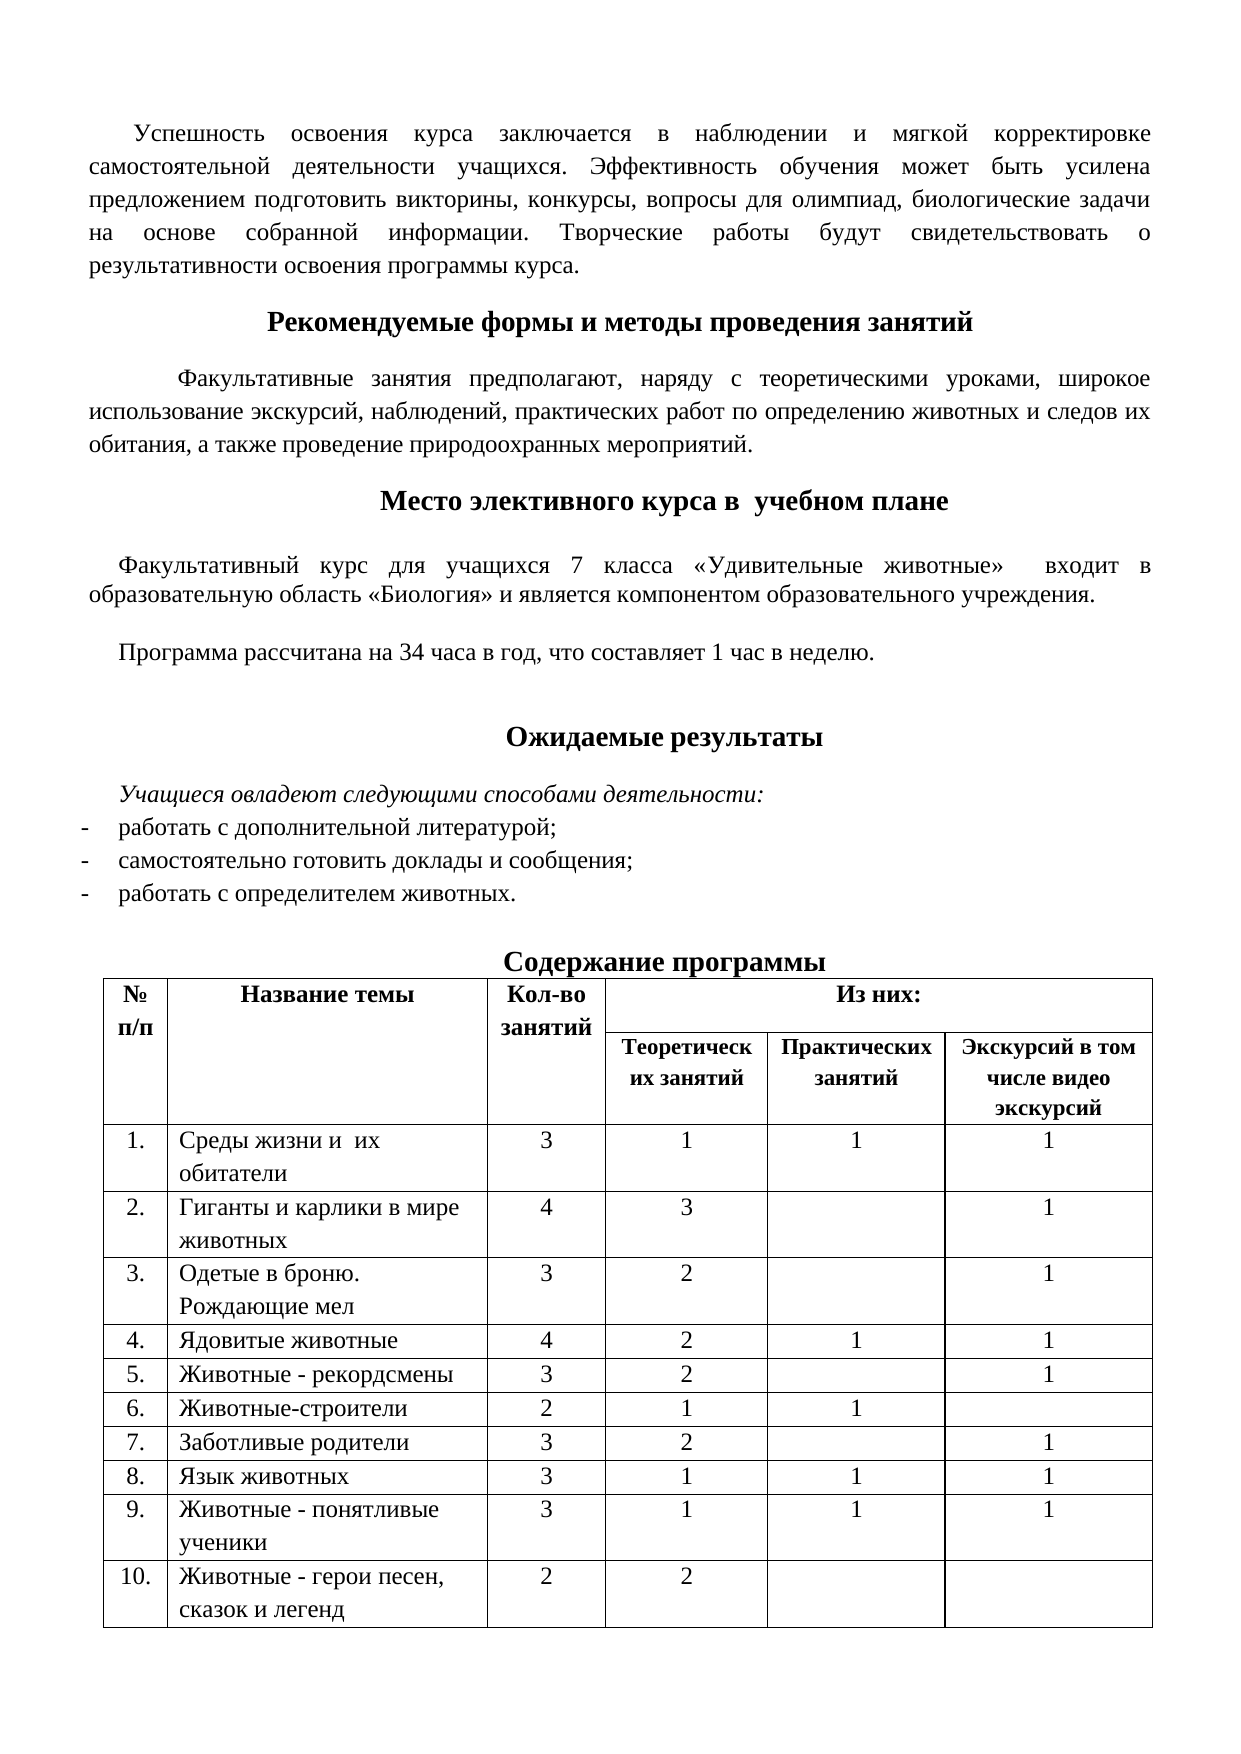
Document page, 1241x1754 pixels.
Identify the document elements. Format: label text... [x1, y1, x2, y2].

table_cell 2 [606, 1561, 767, 1627]
table_cell 3. [104, 1258, 167, 1324]
table_cell 5. [104, 1359, 167, 1392]
table_header Кол-во занятий [488, 979, 605, 1124]
table_cell 9. [104, 1495, 167, 1560]
table_cell Животные - рекордсмены [168, 1359, 487, 1392]
table_cell 2 [606, 1258, 767, 1324]
table_cell 1 [768, 1125, 944, 1191]
subtitle Содержание программы [177, 944, 1152, 978]
list самостоятельно готовить доклады и сообщения; [81, 845, 1152, 873]
table_cell Животные-строители [168, 1393, 487, 1426]
table_cell 3 [488, 1359, 605, 1392]
table_cell Ядовитые животные [168, 1325, 487, 1358]
table_cell 1 [768, 1393, 944, 1426]
table_cell 2 [606, 1427, 767, 1460]
table_header Из них: [606, 979, 1152, 1032]
table_cell 3 [488, 1258, 605, 1324]
table_cell [768, 1427, 944, 1460]
text Место элективного курса в учебном плане [177, 483, 1152, 517]
text Ожидаемые результаты [177, 719, 1152, 753]
table_cell 3 [606, 1192, 767, 1257]
table_cell Животные - понятливые ученики [168, 1495, 487, 1560]
text Факультативные занятия предполагают, наряду с теоретическими уроками, широкое использование экскурсий, наблюдений, практических работ по определению животных и следов их обитания, а также проведение природоохранных мероприятий. [88, 363, 1152, 458]
table_cell [946, 1561, 1152, 1627]
table_cell 2. [104, 1192, 167, 1257]
table_cell Гиганты и карлики в мире животных [168, 1192, 487, 1257]
table_cell 1 [946, 1427, 1152, 1460]
table_header № п/п [104, 979, 167, 1124]
table_cell 1 [946, 1125, 1152, 1191]
table_cell 4 [488, 1192, 605, 1257]
table_cell 1 [946, 1258, 1152, 1324]
table_cell Одетые в броню. Рождающие мел [168, 1258, 487, 1324]
table_cell 3 [488, 1427, 605, 1460]
table_cell 1 [768, 1495, 944, 1560]
table_cell Заботливые родители [168, 1427, 487, 1460]
table_cell Животные - герои песен, сказок и легенд [168, 1561, 487, 1627]
table_cell 1 [946, 1495, 1152, 1560]
table_cell 1 [946, 1359, 1152, 1392]
table_cell 8. [104, 1461, 167, 1493]
table_cell 10. [104, 1561, 167, 1627]
table_cell 1 [946, 1192, 1152, 1257]
table_cell 6. [104, 1393, 167, 1426]
table_cell 4 [488, 1325, 605, 1358]
table_cell 3 [488, 1125, 605, 1191]
table_cell 1 [768, 1325, 944, 1358]
text Успешность освоения курса заключается в наблюдении и мягкой корректировке самостоятельной деятельности учащихся. Эффективность обучения может быть усилена предложением подготовить викторины, конкурсы, вопросы для олимпиад, биологические задачи на основе собранной информации. Творческие работы будут свидетельствовать о результативности освоения программы курса. [88, 118, 1152, 279]
table_cell [768, 1258, 944, 1324]
table_cell 1 [606, 1125, 767, 1191]
table_cell [768, 1359, 944, 1392]
table_cell [768, 1561, 944, 1627]
table_cell 1. [104, 1125, 167, 1191]
table_header Название темы [168, 979, 487, 1124]
table_cell 2 [488, 1561, 605, 1627]
table_cell [946, 1393, 1152, 1426]
table_cell 1 [606, 1393, 767, 1426]
text Факультативный курс для учащихся 7 класса «Удивительные животные» входит в образовательную область «Биология» и является компонентом образовательного учреждения. [88, 550, 1152, 608]
table_cell 1 [606, 1495, 767, 1560]
list работать с определителем животных. [81, 878, 1152, 906]
text Программа рассчитана на 34 часа в год, что составляет 1 час в неделю. [88, 637, 1152, 665]
table_cell Язык животных [168, 1461, 487, 1493]
table_cell 3 [488, 1461, 605, 1493]
table_cell 3 [488, 1495, 605, 1560]
table_cell 2 [488, 1393, 605, 1426]
text Рекомендуемые формы и методы проведения занятий [88, 304, 1152, 338]
text Учащиеся овладеют следующими способами деятельности: [118, 779, 1152, 807]
table_cell Теоретических занятий [606, 1033, 767, 1124]
table_cell 2 [606, 1359, 767, 1392]
table_cell 4. [104, 1325, 167, 1358]
table_cell [768, 1192, 944, 1257]
table_cell 1 [946, 1325, 1152, 1358]
table_cell 1 [606, 1461, 767, 1493]
table_cell 2 [606, 1325, 767, 1358]
table_cell 7. [104, 1427, 167, 1460]
table_cell Среды жизни и их обитатели [168, 1125, 487, 1191]
table_cell Экскурсий в том числе видео экскурсий [946, 1033, 1152, 1124]
table_cell Практических занятий [768, 1033, 944, 1124]
table_cell 1 [768, 1461, 944, 1493]
list работать с дополнительной литературой; [81, 812, 1152, 840]
table_cell 1 [946, 1461, 1152, 1493]
